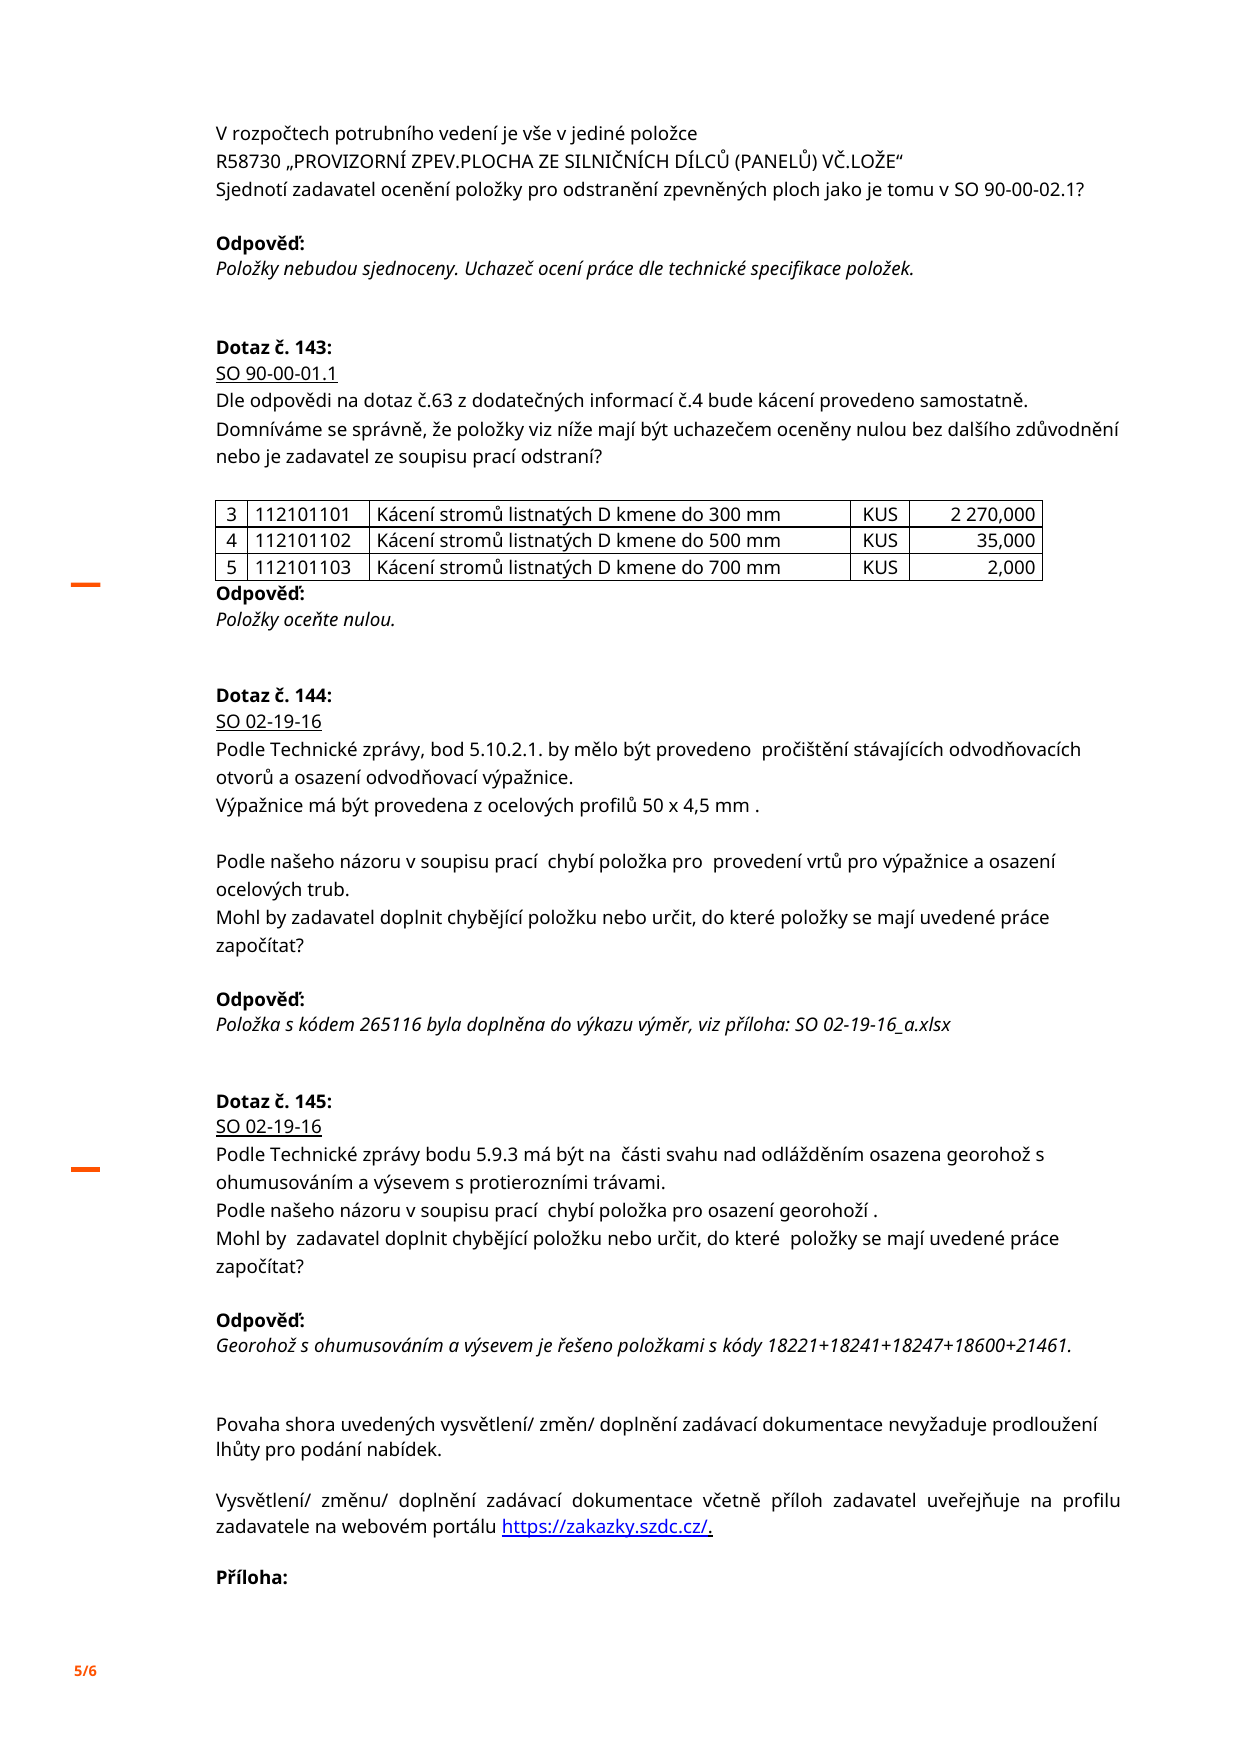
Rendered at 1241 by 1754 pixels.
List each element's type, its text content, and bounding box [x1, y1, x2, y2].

table_cell 5 [216, 554, 247, 579]
text Příloha: [216, 1564, 1122, 1590]
text Dotaz č. 143: [216, 334, 1122, 360]
text Podle Technické zprávy, bod 5.10.2.1. by mělo být provedeno pročištění stávajících odvodňovacích otvorů a osazení odvodňovací výpažnice. Výpažnice má být provedena z ocelových profilů 50 x 4,5 mm . [216, 736, 1122, 818]
table_cell 4 [216, 528, 247, 553]
table_cell Kácení stromů listnatých D kmene do 500 mm [370, 528, 850, 553]
text Dotaz č. 145: [216, 1088, 1122, 1113]
text Sjednotí zadavatel ocenění položky pro odstranění zpevněných ploch jako je tomu v SO 90-00-02.1? [216, 177, 1122, 202]
text Mohl by zadavatel doplnit chybějící položku nebo určit, do které položky se mají uvedené práce započítat? [216, 904, 1122, 958]
table_cell Kácení stromů listnatých D kmene do 700 mm [370, 554, 850, 579]
text SO 02-19-16 [216, 708, 1122, 734]
table_cell KUS [851, 528, 909, 553]
table_cell 112101103 [248, 554, 369, 579]
table_cell 2,000 [910, 554, 1042, 579]
text SO 02-19-16 [216, 1113, 1122, 1139]
text Položka s kódem 265116 byla doplněna do výkazu výměr, viz příloha: SO 02-19-16_a.xlsx [216, 1011, 1122, 1037]
table_cell KUS [851, 554, 909, 579]
text Dotaz č. 144: [216, 683, 1122, 708]
text Odpověď: [216, 1307, 1122, 1333]
table_cell 35,000 [910, 528, 1042, 553]
table_header 112101101 [248, 501, 369, 526]
table_header 3 [216, 501, 247, 526]
text Mohl by zadavatel doplnit chybějící položku nebo určit, do které položky se mají uvedené práce započítat? [216, 1226, 1122, 1279]
table_cell 112101102 [248, 528, 369, 553]
text SO 90-00-01.1 [216, 360, 1122, 385]
text Georohož s ohumusováním a výsevem je řešeno položkami s kódy 18221+18241+18247+18600+21461. [216, 1333, 1122, 1358]
table_header KUS [851, 501, 909, 526]
text Odpověď: [216, 581, 1122, 606]
text Odpověď: [216, 230, 1122, 256]
text Dle odpovědi na dotaz č.63 z dodatečných informací č.4 bude kácení provedeno samostatně. [216, 388, 1122, 413]
table_header Kácení stromů listnatých D kmene do 300 mm [370, 501, 850, 526]
text Položky oceňte nulou. [216, 606, 1122, 632]
text Domníváme se správně, že položky viz níže mají být uchazečem oceněny nulou bez dalšího zdůvodnění nebo je zadavatel ze soupisu prací odstraní? [216, 416, 1122, 469]
text Podle našeho názoru v soupisu prací chybí položka pro provedení vrtů pro výpažnice a osazení ocelových trub. [216, 820, 1122, 902]
text Položky nebudou sjednoceny. Uchazeč ocení práce dle technické specifikace položek. [216, 256, 1122, 281]
text Podle Technické zprávy bodu 5.9.3 má být na části svahu nad odlážděním osazena georohož s ohumusováním a výsevem s protierozními trávami. [216, 1142, 1122, 1195]
text V rozpočtech potrubního vedení je vše v jediné položce R58730 „PROVIZORNÍ ZPEV.PLOCHA ZE SILNIČNÍCH DÍLCŮ (PANELŮ) VČ.LOŽE“ [216, 121, 1122, 174]
text Vysvětlení/ změnu/ doplnění zadávací dokumentace včetně příloh zadavatel uveřejňuje na profilu zadavatele na webovém portálu https://zakazky.szdc.cz/. [216, 1488, 1122, 1539]
text Povaha shora uvedených vysvětlení/ změn/ doplnění zadávací dokumentace nevyžaduje prodloužení lhůty pro podání nabídek. [216, 1411, 1122, 1462]
text Podle našeho názoru v soupisu prací chybí položka pro osazení georohoží . [216, 1198, 1122, 1223]
table_header 2 270,000 [910, 501, 1042, 526]
text Odpověď: [216, 986, 1122, 1011]
